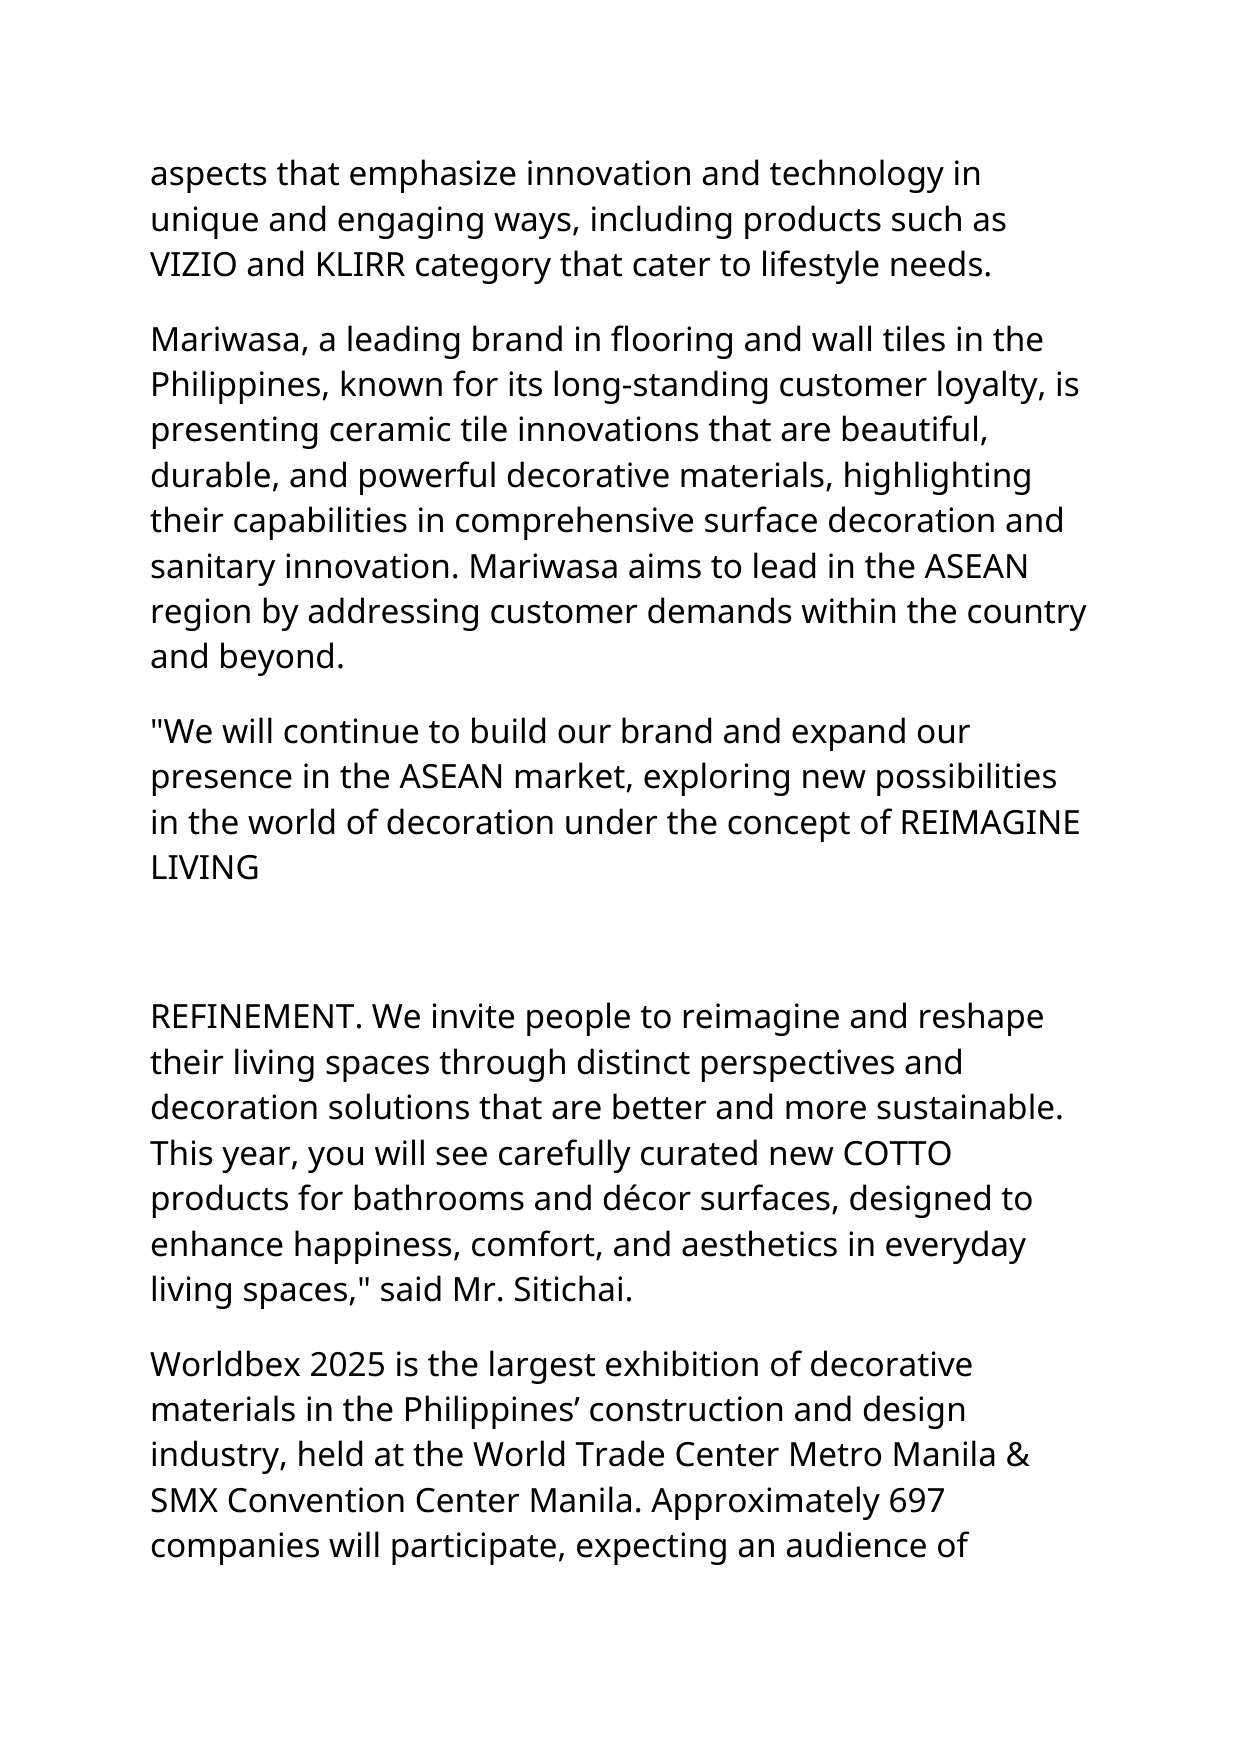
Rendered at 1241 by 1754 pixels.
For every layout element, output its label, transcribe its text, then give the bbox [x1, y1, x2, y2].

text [150, 1340, 1090, 1567]
text Mariwasa, a leading brand in flooring and wall tiles in the Philippines, known for its long-standing customer loyalty, is presenting ceramic tile innovations that are beautiful, durable, and powerful decorative materials, highlighting their capabilities in comprehensive surface decoration and sanitary innovation. Mariwasa aims to lead in the ASEAN region by addressing customer demands within the country and beyond. [150, 315, 1090, 679]
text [150, 150, 1090, 286]
text "We will continue to build our brand and expand our presence in the ASEAN market, exploring new possibilities in the world of decoration under the concept of REIMAGINE LIVING [150, 708, 1090, 889]
text REFINEMENT. We invite people to reimagine and reshape their living spaces through distinct perspectives and decoration solutions that are better and more sustainable. This year, you will see carefully curated new COTTO products for bathrooms and décor surfaces, designed to enhance happiness, comfort, and aesthetics in everyday living spaces," said Mr. Sitichai. [150, 993, 1090, 1311]
